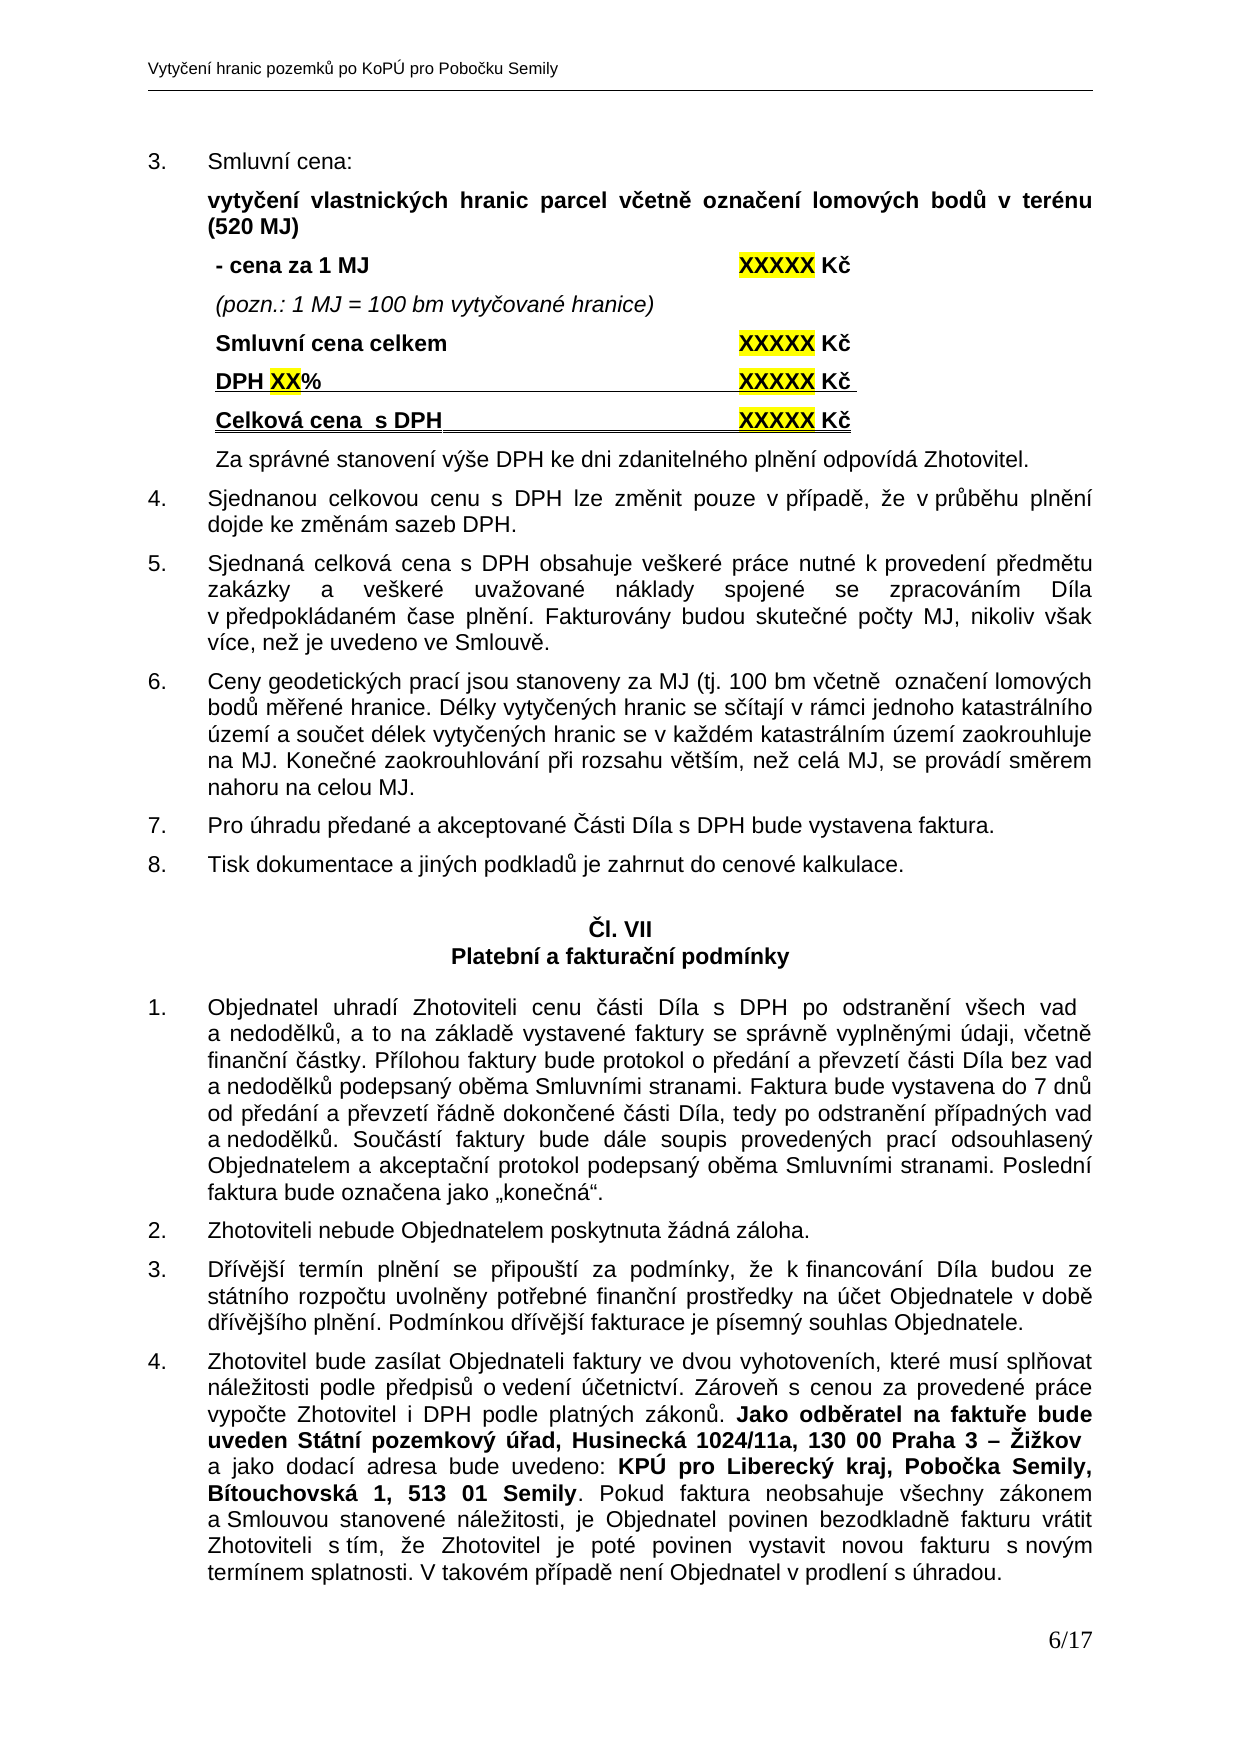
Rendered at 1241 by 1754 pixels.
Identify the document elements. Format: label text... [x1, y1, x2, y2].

list Ceny geodetických prací jsou stanoveny za MJ (tj. 100 bm včetně označení lomových bodů měřené hranice. Délky vytyčených hranic se sčítají v rámci jednoho katastrálního území a součet délek vytyčených hranic se v každém katastrálním území zaokrouhluje na MJ. Konečné zaokrouhlování při rozsahu větším, než celá MJ, se provádí směrem nahoru na celou MJ. [148, 668, 1093, 800]
list Pro úhradu předané a akceptované Části Díla s DPH bude vystavena faktura. [148, 812, 1093, 839]
text Smluvní cena celkem XXXXX Kč [215, 329, 1093, 356]
text DPH XX% XXXXX Kč [815, 368, 1093, 395]
list Smluvní cena: [148, 148, 1093, 174]
subtitle Platební a fakturační podmínky [148, 943, 1093, 969]
list Sjednaná celková cena s DPH obsahuje veškeré práce nutné k provedení předmětu zakázky a veškeré uvažované náklady spojené se zpracováním Díla v předpokládaném čase plnění. Fakturovány budou skutečné počty MJ, nikoliv však více, než je uvedeno ve Smlouvě. [148, 550, 1093, 656]
text (pozn.: 1 MJ = 100 bm vytyčované hranice) [215, 291, 1093, 317]
list Objednatel uhradí Zhotoviteli cenu části Díla s DPH po odstranění všech vad a nedodělků, a to na základě vystavené faktury se správně vyplněnými údaji, včetně finanční částky. Přílohou faktury bude protokol o předání a převzetí části Díla bez vad a nedodělků podepsaný oběma Smluvními stranami. Faktura bude vystavena do 7 dnů od předání a převzetí řádně dokončené části Díla, tedy po odstranění případných vad a nedodělků. Součástí faktury bude dále soupis provedených prací odsouhlasený Objednatelem a akceptační protokol podepsaný oběma Smluvními stranami. Poslední faktura bude označena jako „konečná“. [148, 994, 1093, 1205]
text - cena za 1 MJ XXXXX Kč [815, 252, 1093, 278]
list Sjednanou celkovou cenu s DPH lze změnit pouze v případě, že v průběhu plnění dojde ke změnám sazeb DPH. [148, 485, 1093, 538]
subtitle Čl. VII [148, 916, 1093, 943]
text DPH XX% XXXXX Kč [215, 368, 270, 391]
list Zhotovitel bude zasílat Objednateli faktury ve dvou vyhotoveních, které musí splňovat náležitosti podle předpisů o vedení účetnictví. Zároveň s cenou za provedené práce vypočte Zhotovitel i DPH podle platných zákonů. Jako odběratel na faktuře bude uveden Státní pozemkový úřad, Husinecká 1024/11a, 130 00 Praha 3 – Žižkov a jako dodací adresa bude uvedeno: KPÚ pro Liberecký kraj, Pobočka Semily, Bítouchovská 1, 513 01 Semily. Pokud faktura neobsahuje všechny zákonem a Smlouvou stanovené náležitosti, je Objednatel povinen bezodkladně fakturu vrátit Zhotoviteli s tím, že Zhotovitel je poté povinen vystavit novou fakturu s novým termínem splatnosti. V takovém případě není Objednatel v prodlení s úhradou. [148, 1348, 1093, 1585]
text Celková cena s DPH XXXXX Kč [215, 407, 739, 433]
text vytyčení vlastnických hranic parcel včetně označení lomových bodů v terénu (520 MJ) [207, 187, 1093, 239]
text Celková cena s DPH XXXXX Kč [815, 407, 1093, 433]
text Za správné stanovení výše DPH ke dni zdanitelného plnění odpovídá Zhotovitel. [215, 446, 1093, 472]
text - cena za 1 MJ XXXXX Kč [215, 252, 739, 278]
list Dřívější termín plnění se připouští za podmínky, že k financování Díla budou ze státního rozpočtu uvolněny potřebné finanční prostředky na účet Objednatele v době dřívějšího plnění. Podmínkou dřívější fakturace je písemný souhlas Objednatele. [148, 1256, 1093, 1335]
list Tisk dokumentace a jiných podkladů je zahrnut do cenové kalkulace. [148, 851, 1093, 877]
text DPH XX% XXXXX Kč [301, 368, 739, 391]
list Zhotoviteli nebude Objednatelem poskytnuta žádná záloha. [148, 1217, 1093, 1244]
